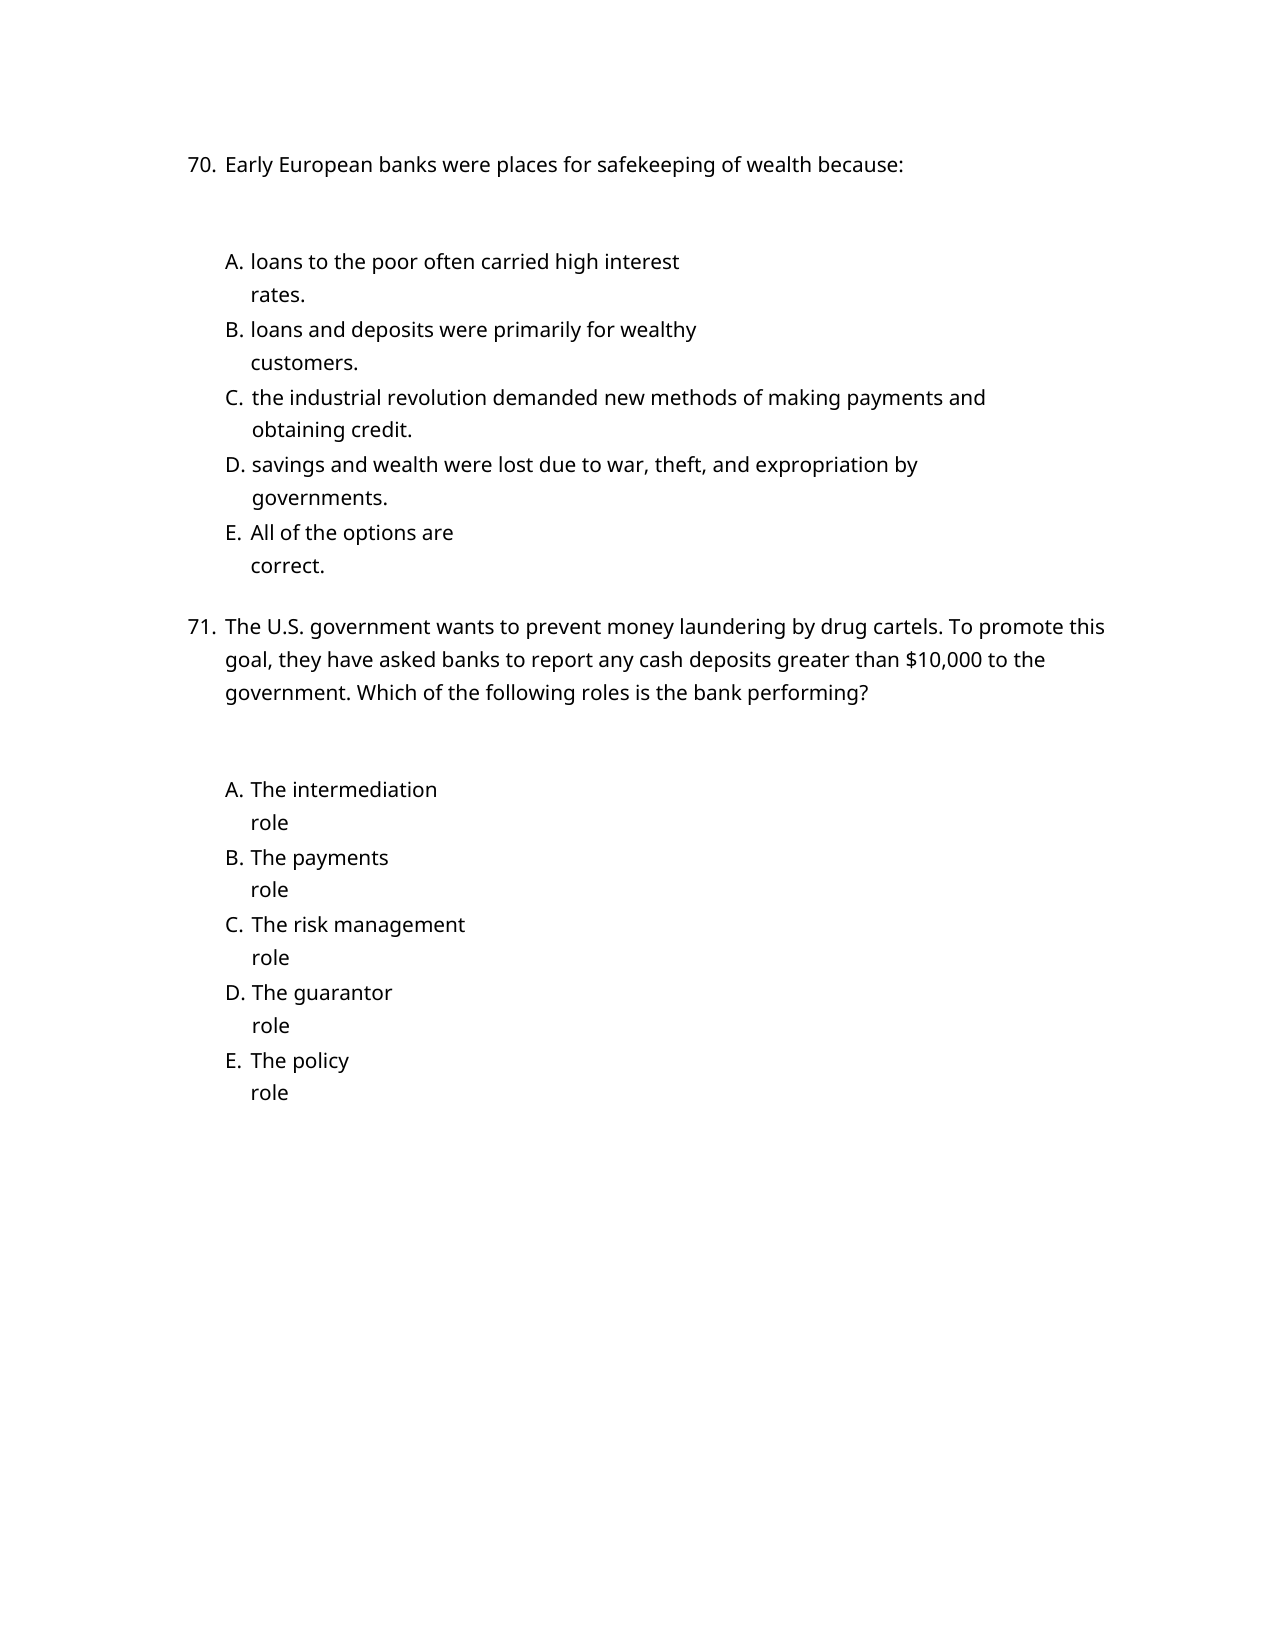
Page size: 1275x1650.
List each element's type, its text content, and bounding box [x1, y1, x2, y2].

table_header The U.S. government wants to prevent money laundering by drug cartels. To promote this goal, they have asked banks to report any cash deposits greater than $10,000 to the government. Which of the following roles is the bank performing? [225, 613, 1125, 1111]
table_header Early European banks were places for safekeeping of wealth because: [225, 150, 1125, 583]
table_header 70. [188, 150, 225, 583]
table_header 71. [188, 613, 225, 1111]
